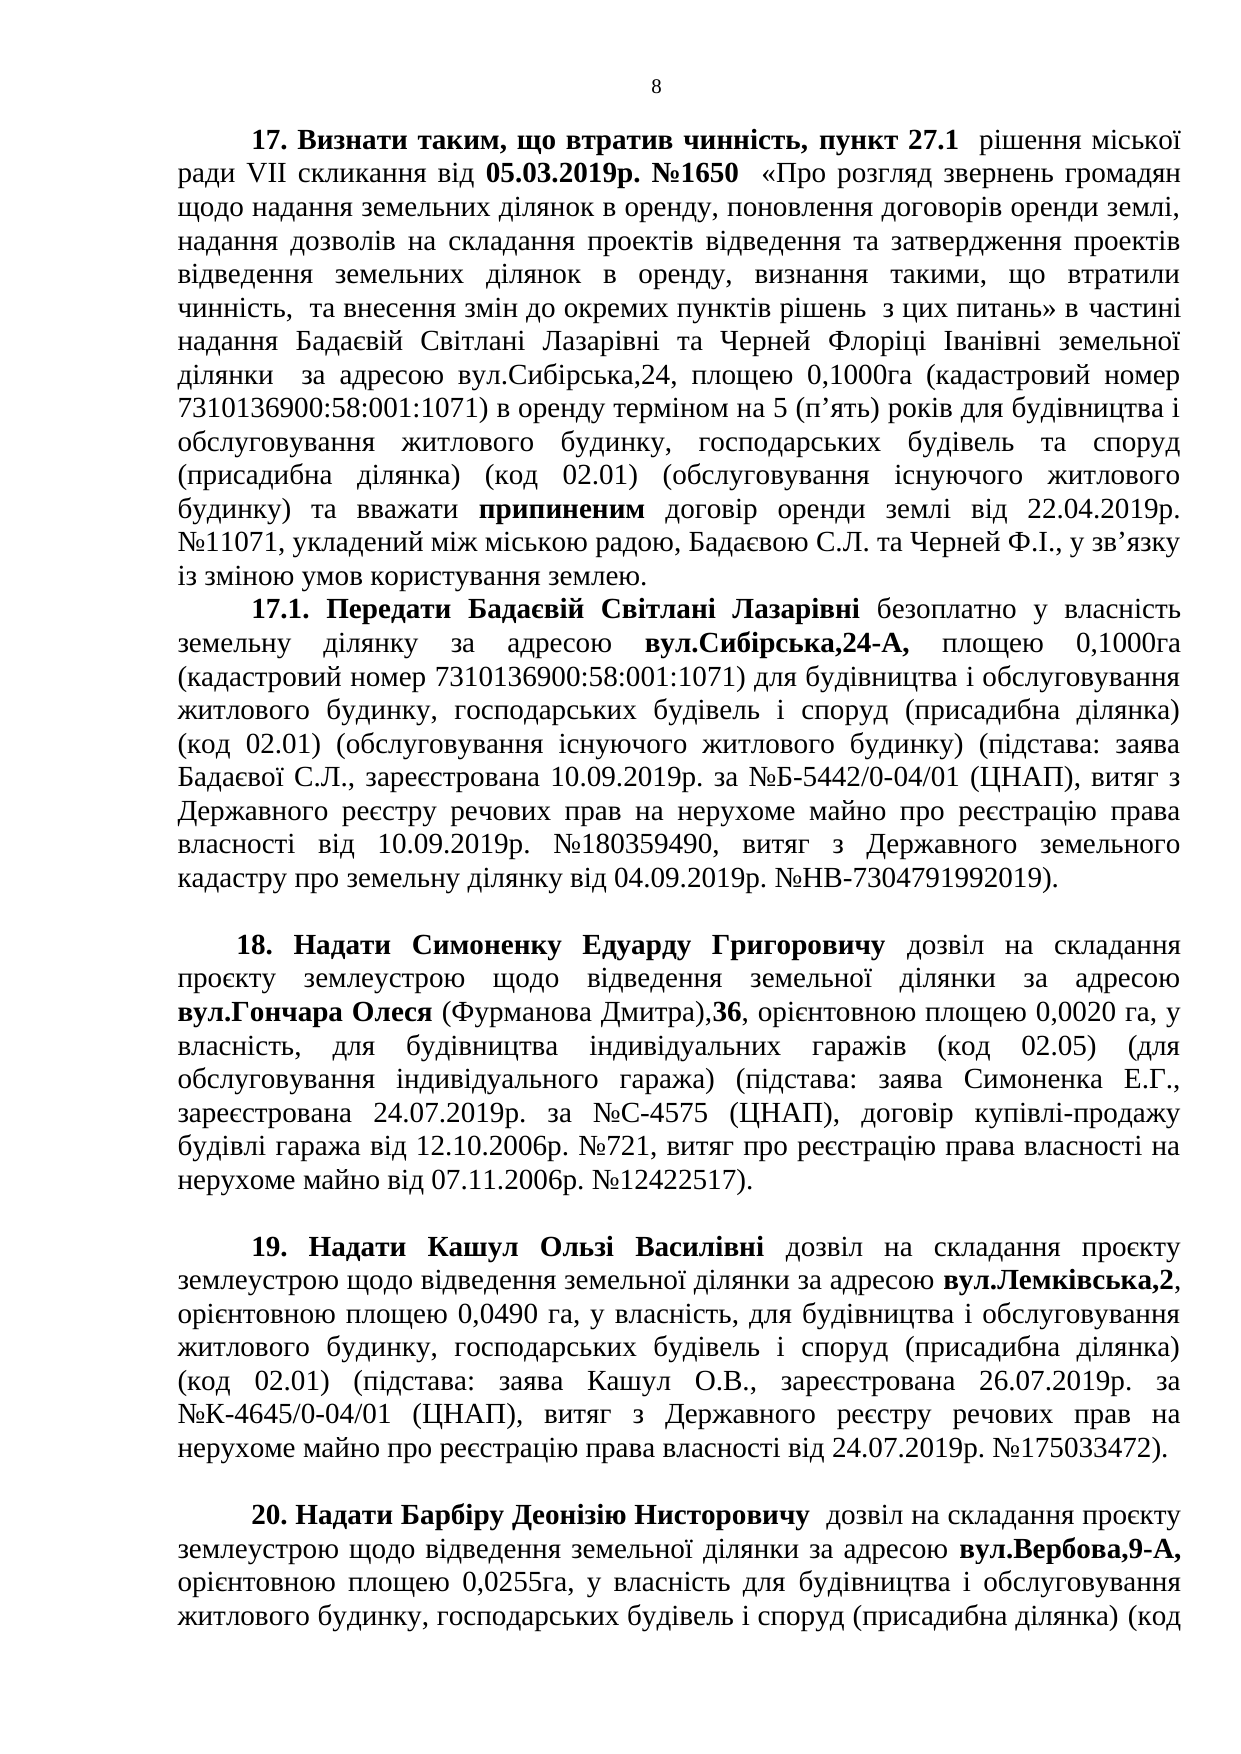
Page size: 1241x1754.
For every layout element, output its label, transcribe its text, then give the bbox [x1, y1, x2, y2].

text 19. Надати Кашул Ользі Василівні дозвіл на складання проєкту землеустрою щодо відведення земельної ділянки за адресою вул.Лемківська,2, орієнтовною площею 0,0490 га, у власність, для будівництва і обслуговування житлового будинку, господарських будівель і споруд (присадибна ділянка) (код 02.01) (підстава: заява Кашул О.В., зареєстрована 26.07.2019р. за №К-4645/0-04/01 (ЦНАП), витяг з Державного реєстру речових прав на нерухоме майно про реєстрацію права власності від 24.07.2019р. №175033472). [177, 1229, 1181, 1464]
text 17. Визнати таким, що втратив чинність, пункт 27.1 рішення міської ради VІІ скликання від 05.03.2019р. №1650 «Про розгляд звернень громадян щодо надання земельних ділянок в оренду, поновлення договорів оренди землі, надання дозволів на складання проектів відведення та затвердження проектів відведення земельних ділянок в оренду, визнання такими, що втратили чинність, та внесення змін до окремих пунктів рішень з цих питань» в частині надання Бадаєвій Світлані Лазарівні та Черней Флоріці Іванівні земельної ділянки за адресою вул.Сибірська,24, площею 0,1000га (кадастровий номер 7310136900:58:001:1071) в оренду терміном на 5 (п’ять) років для будівництва і обслуговування житлового будинку, господарських будівель та споруд (присадибна ділянка) (код 02.01) (обслуговування існуючого житлового будинку) та вважати припиненим договір оренди землі від 22.04.2019р. №11071, укладений між міською радою, Бадаєвою С.Л. та Черней Ф.І., у зв’язку із зміною умов користування землею. [177, 118, 1181, 592]
text 18. Надати Симоненку Едуарду Григоровичу дозвіл на складання проєкту землеустрою щодо відведення земельної ділянки за адресою вул.Гончара Олеся (Фурманова Дмитра),36, орієнтовною площею 0,0020 га, у власність, для будівництва індивідуальних гаражів (код 02.05) (для обслуговування індивідуального гаража) (підстава: заява Симоненка Е.Г., зареєстрована 24.07.2019р. за №С-4575 (ЦНАП), договір купівлі-продажу будівлі гаража від 12.10.2006р. №721, витяг про реєстрацію права власності на нерухоме майно від 07.11.2006р. №12422517). [177, 927, 1181, 1195]
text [177, 1497, 1181, 1631]
text 17.1. Передати Бадаєвій Світлані Лазарівні безоплатно у власність земельну ділянку за адресою вул.Сибірська,24-А, площею 0,1000га (кадастровий номер 7310136900:58:001:1071) для будівництва і обслуговування житлового будинку, господарських будівель і споруд (присадибна ділянка) (код 02.01) (обслуговування існуючого житлового будинку) (підстава: заява Бадаєвої С.Л., зареєстрована 10.09.2019р. за №Б-5442/0-04/01 (ЦНАП), витяг з Державного реєстру речових прав на нерухоме майно про реєстрацію права власності від 10.09.2019р. №180359490, витяг з Державного земельного кадастру про земельну ділянку від 04.09.2019р. №НВ-7304791992019). [177, 592, 1181, 893]
